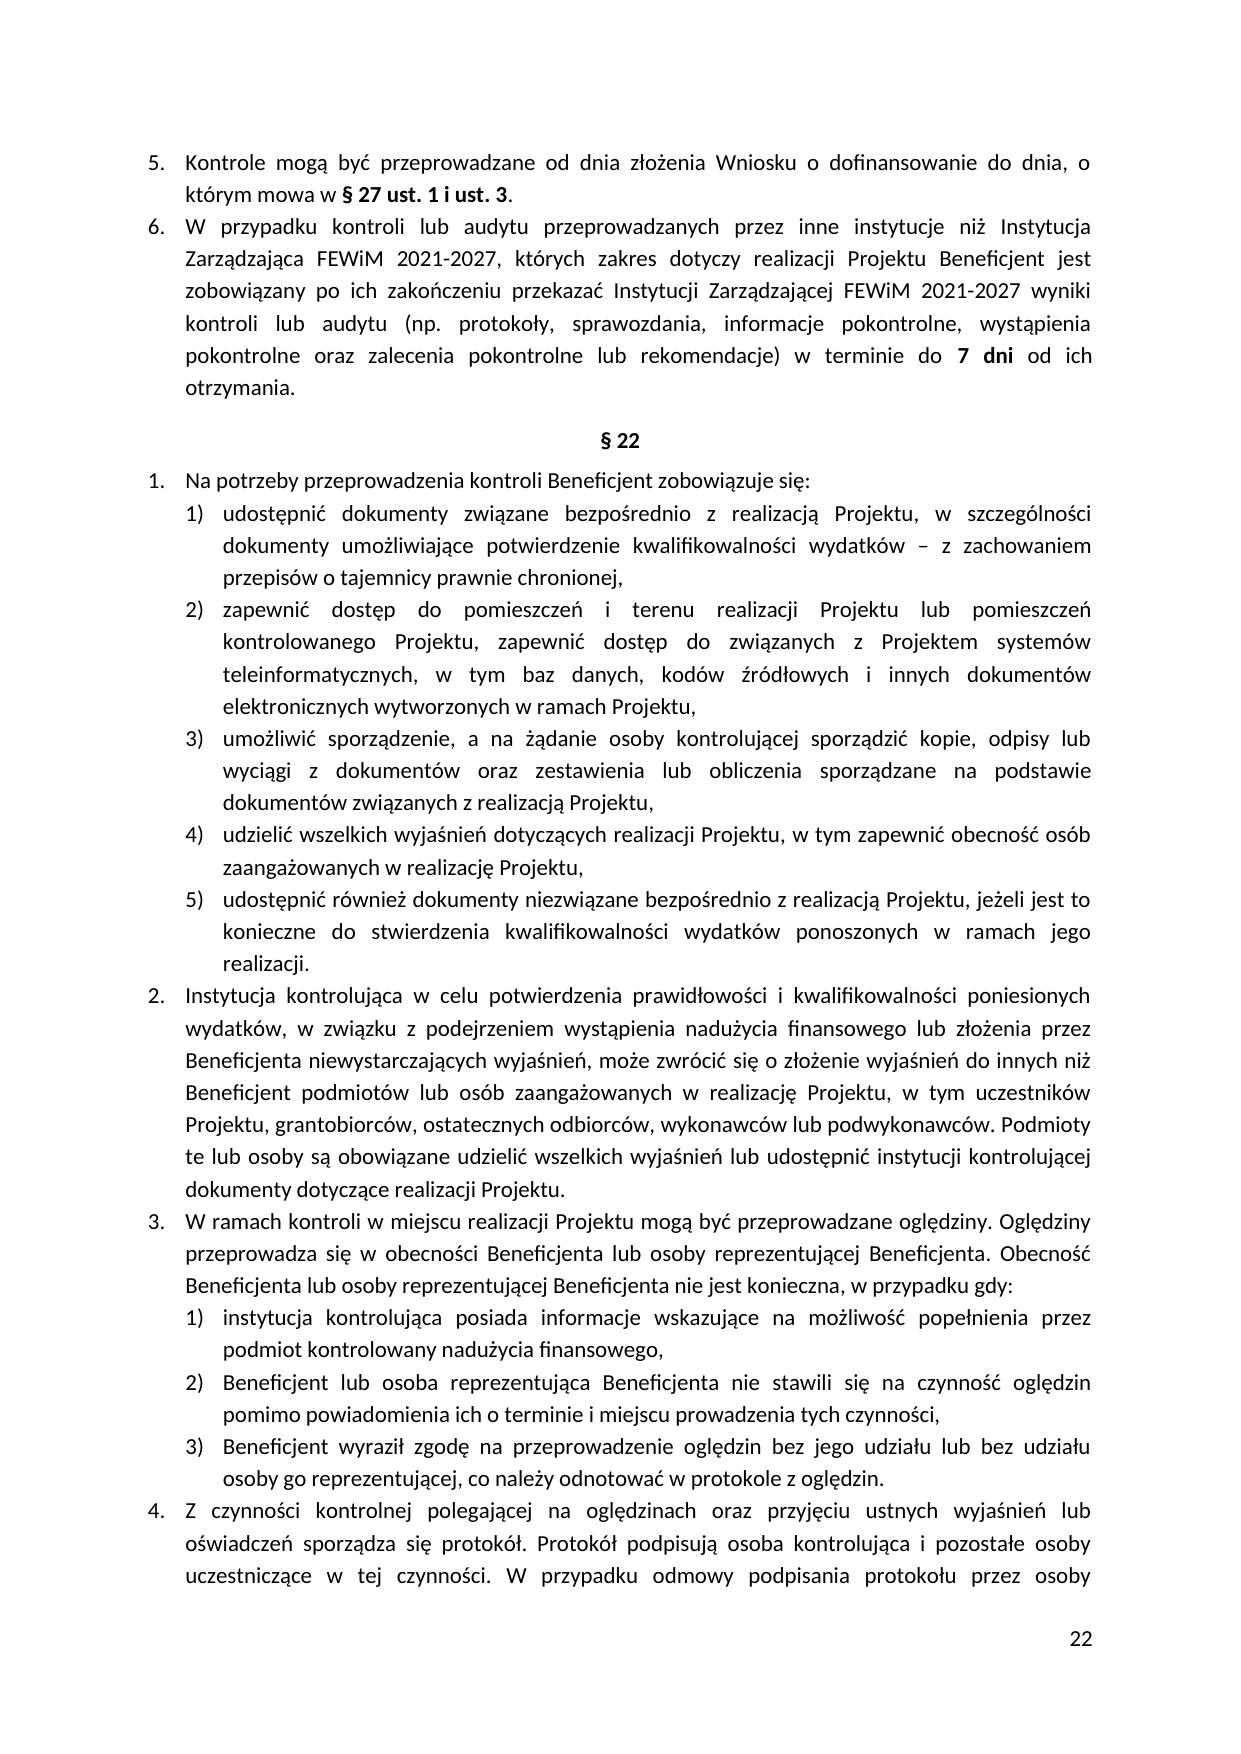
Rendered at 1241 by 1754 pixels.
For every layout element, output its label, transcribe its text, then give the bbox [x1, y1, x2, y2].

text § 22 [148, 426, 1092, 454]
list Instytucja kontrolująca w celu potwierdzenia prawidłowości i kwalifikowalności poniesionych wydatków, w związku z podejrzeniem wystąpienia nadużycia finansowego lub złożenia przez Beneficjenta niewystarczających wyjaśnień, może zwrócić się o złożenie wyjaśnień do innych niż Beneficjent podmiotów lub osób zaangażowanych w realizację Projektu, w tym uczestników Projektu, grantobiorców, ostatecznych odbiorców, wykonawców lub podwykonawców. Podmioty te lub osoby są obowiązane udzielić wszelkich wyjaśnień lub udostępnić instytucji kontrolującej dokumenty dotyczące realizacji Projektu. [148, 982, 1092, 1203]
list W przypadku kontroli lub audytu przeprowadzanych przez inne instytucje niż Instytucja Zarządzająca FEWiM 2021-2027, których zakres dotyczy realizacji Projektu Beneficjent jest zobowiązany po ich zakończeniu przekazać Instytucji Zarządzającej FEWiM 2021-2027 wyniki kontroli lub audytu (np. protokoły, sprawozdania, informacje pokontrolne, wystąpienia pokontrolne oraz zalecenia pokontrolne lub rekomendacje) w terminie do 7 dni od ich otrzymania. [148, 212, 1092, 401]
text Beneficjent wyraził zgodę na przeprowadzenie oględzin bez jego udziału lub bez udziału osoby go reprezentującej, co należy odnotować w protokole z oględzin. [185, 1432, 1092, 1492]
text udostępnić również dokumenty niezwiązane bezpośrednio z realizacją Projektu, jeżeli jest to konieczne do stwierdzenia kwalifikowalności wydatków ponoszonych w ramach jego realizacji. [185, 885, 1092, 977]
list Na potrzeby przeprowadzenia kontroli Beneficjent zobowiązuje się: [148, 467, 1092, 494]
list instytucja kontrolująca posiada informacje wskazujące na możliwość popełnienia przez podmiot kontrolowany nadużycia finansowego, [185, 1303, 1092, 1364]
text udzielić wszelkich wyjaśnień dotyczących realizacji Projektu, w tym zapewnić obecność osób zaangażowanych w realizację Projektu, [185, 821, 1092, 881]
list W ramach kontroli w miejscu realizacji Projektu mogą być przeprowadzane oględziny. Oględziny przeprowadza się w obecności Beneficjenta lub osoby reprezentującej Beneficjenta. Obecność Beneficjenta lub osoby reprezentującej Beneficjenta nie jest konieczna, w przypadku gdy: [148, 1207, 1092, 1299]
list udostępnić dokumenty związane bezpośrednio z realizacją Projektu, w szczególności dokumenty umożliwiające potwierdzenie kwalifikowalności wydatków – z zachowaniem przepisów o tajemnicy prawnie chronionej, [185, 499, 1092, 591]
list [148, 1497, 1092, 1589]
text zapewnić dostęp do pomieszczeń i terenu realizacji Projektu lub pomieszczeń kontrolowanego Projektu, zapewnić dostęp do związanych z Projektem systemów teleinformatycznych, w tym baz danych, kodów źródłowych i innych dokumentów elektronicznych wytworzonych w ramach Projektu, [185, 595, 1092, 720]
text umożliwić sporządzenie, a na żądanie osoby kontrolującej sporządzić kopie, odpisy lub wyciągi z dokumentów oraz zestawienia lub obliczenia sporządzane na podstawie dokumentów związanych z realizacją Projektu, [185, 724, 1092, 816]
list Kontrole mogą być przeprowadzane od dnia złożenia Wniosku o dofinansowanie do dnia, o którym mowa w § 27 ust. 1 i ust. 3. [148, 148, 1092, 208]
text Beneficjent lub osoba reprezentująca Beneficjenta nie stawili się na czynność oględzin pomimo powiadomienia ich o terminie i miejscu prowadzenia tych czynności, [185, 1368, 1092, 1428]
